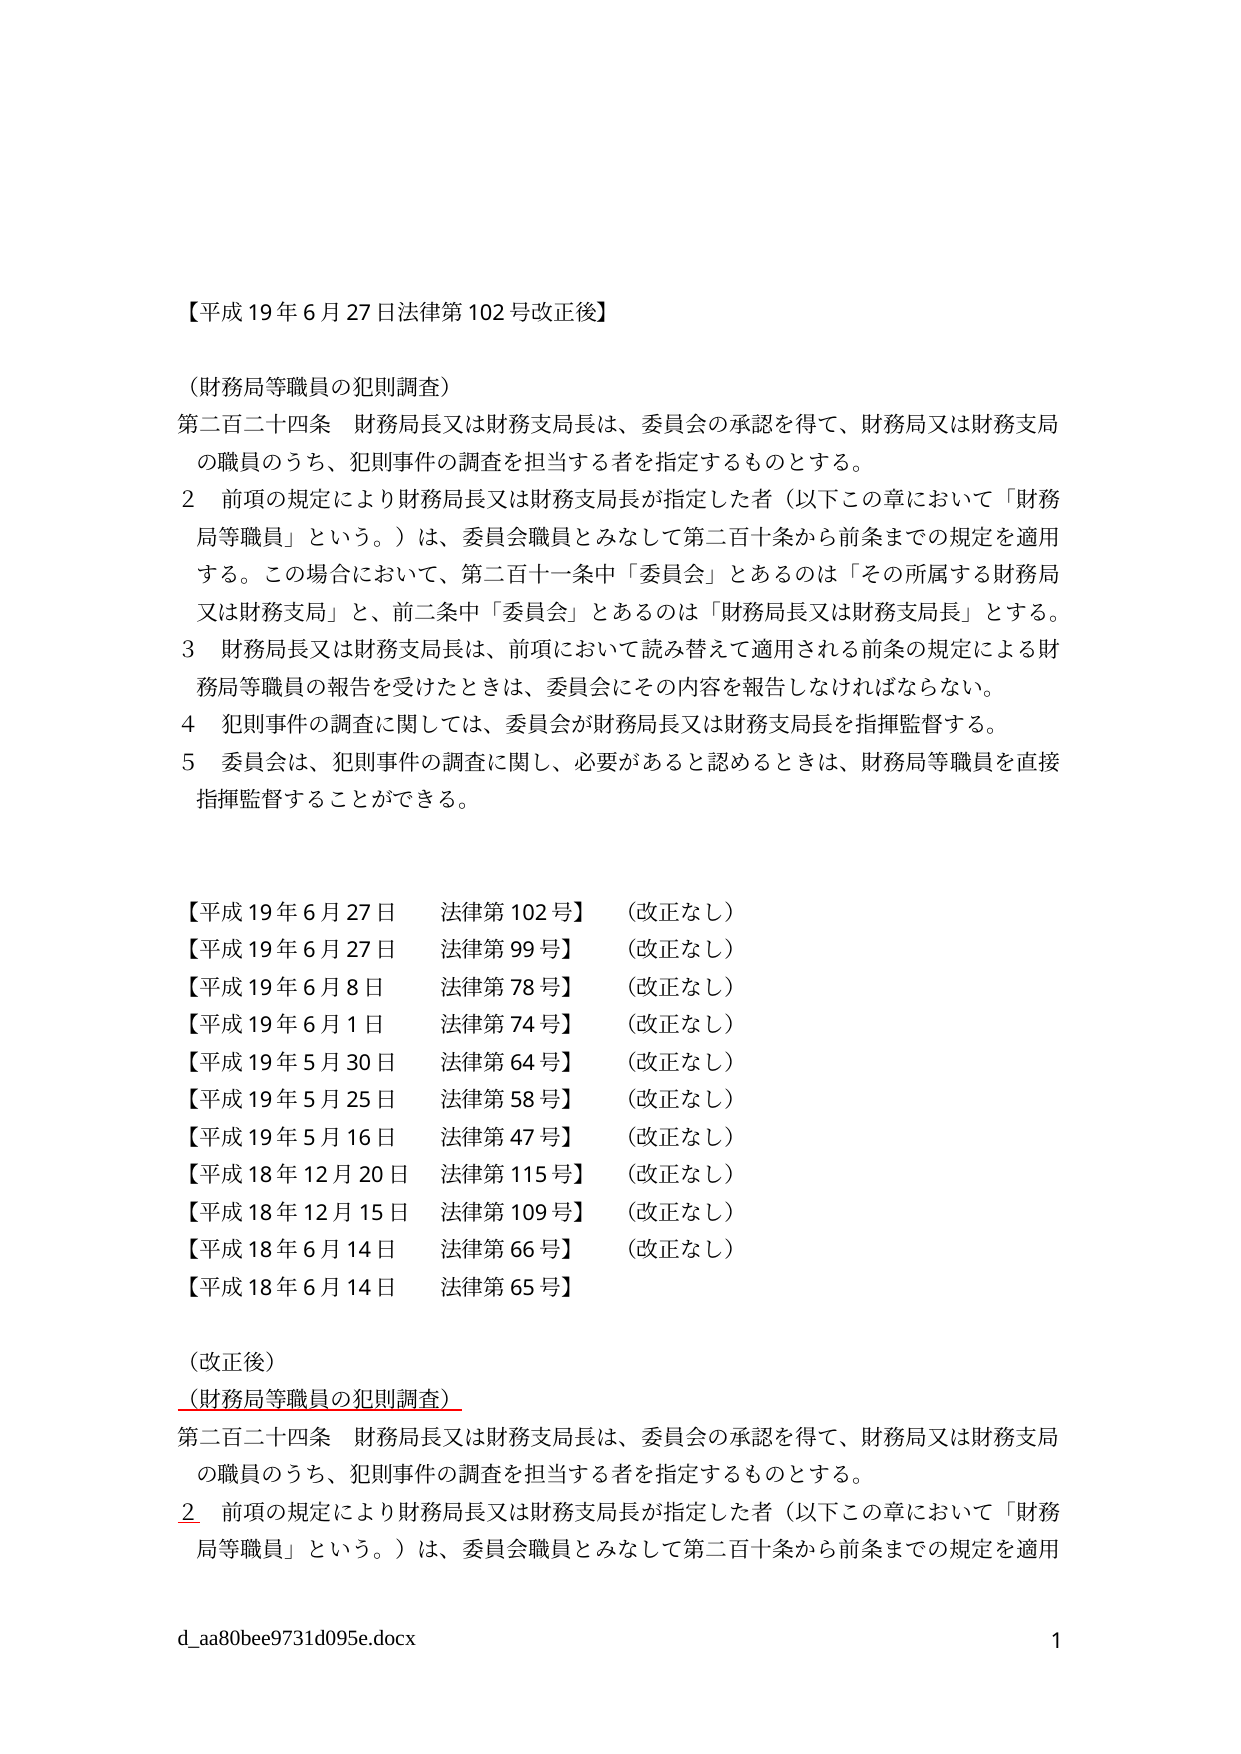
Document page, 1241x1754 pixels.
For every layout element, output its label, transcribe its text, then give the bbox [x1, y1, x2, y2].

text 【平成19年5月30日 法律第64号】 （改正なし） [177, 1042, 1063, 1079]
text 【平成18年6月14日 法律第66号】 （改正なし） [177, 1229, 1063, 1267]
text 【平成19年6月27日 法律第102号】 （改正なし） [177, 892, 1063, 929]
text 【平成19年5月16日 法律第47号】 （改正なし） [177, 1117, 1063, 1154]
text 【平成19年6月27日法律第102号改正後】 [177, 292, 1063, 329]
text （財務局等職員の犯則調査） [177, 1379, 1063, 1417]
text 第二百二十四条 財務局長又は財務支局長は、委員会の承認を得て、財務局又は財務支局の職員のうち、犯則事件の調査を担当する者を指定するものとする。 [177, 1417, 1063, 1492]
text 【平成19年6月27日 法律第99号】 （改正なし） [177, 929, 1063, 967]
text 【平成18年6月14日 法律第65号】 [177, 1267, 1063, 1304]
text 【平成18年12月15日 法律第109号】 （改正なし） [177, 1192, 1063, 1229]
text 第二百二十四条 財務局長又は財務支局長は、委員会の承認を得て、財務局又は財務支局の職員のうち、犯則事件の調査を担当する者を指定するものとする。 [177, 404, 1063, 479]
text ４ 犯則事件の調査に関しては、委員会が財務局長又は財務支局長を指揮監督する。 [177, 704, 1063, 742]
text 【平成19年5月25日 法律第58号】 （改正なし） [177, 1079, 1063, 1117]
text ５ 委員会は、犯則事件の調査に関し、必要があると認めるときは、財務局等職員を直接指揮監督することができる。 [177, 742, 1063, 817]
text ３ 財務局長又は財務支局長は、前項において読み替えて適用される前条の規定による財務局等職員の報告を受けたときは、委員会にその内容を報告しなければならない。 [177, 629, 1063, 704]
text （改正後） [177, 1342, 1063, 1379]
text 【平成19年6月8日 法律第78号】 （改正なし） [177, 967, 1063, 1004]
text 【平成18年12月20日 法律第115号】 （改正なし） [177, 1154, 1063, 1192]
text 【平成19年6月1日 法律第74号】 （改正なし） [177, 1004, 1063, 1042]
text （財務局等職員の犯則調査） [177, 367, 1063, 404]
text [177, 1492, 1063, 1567]
